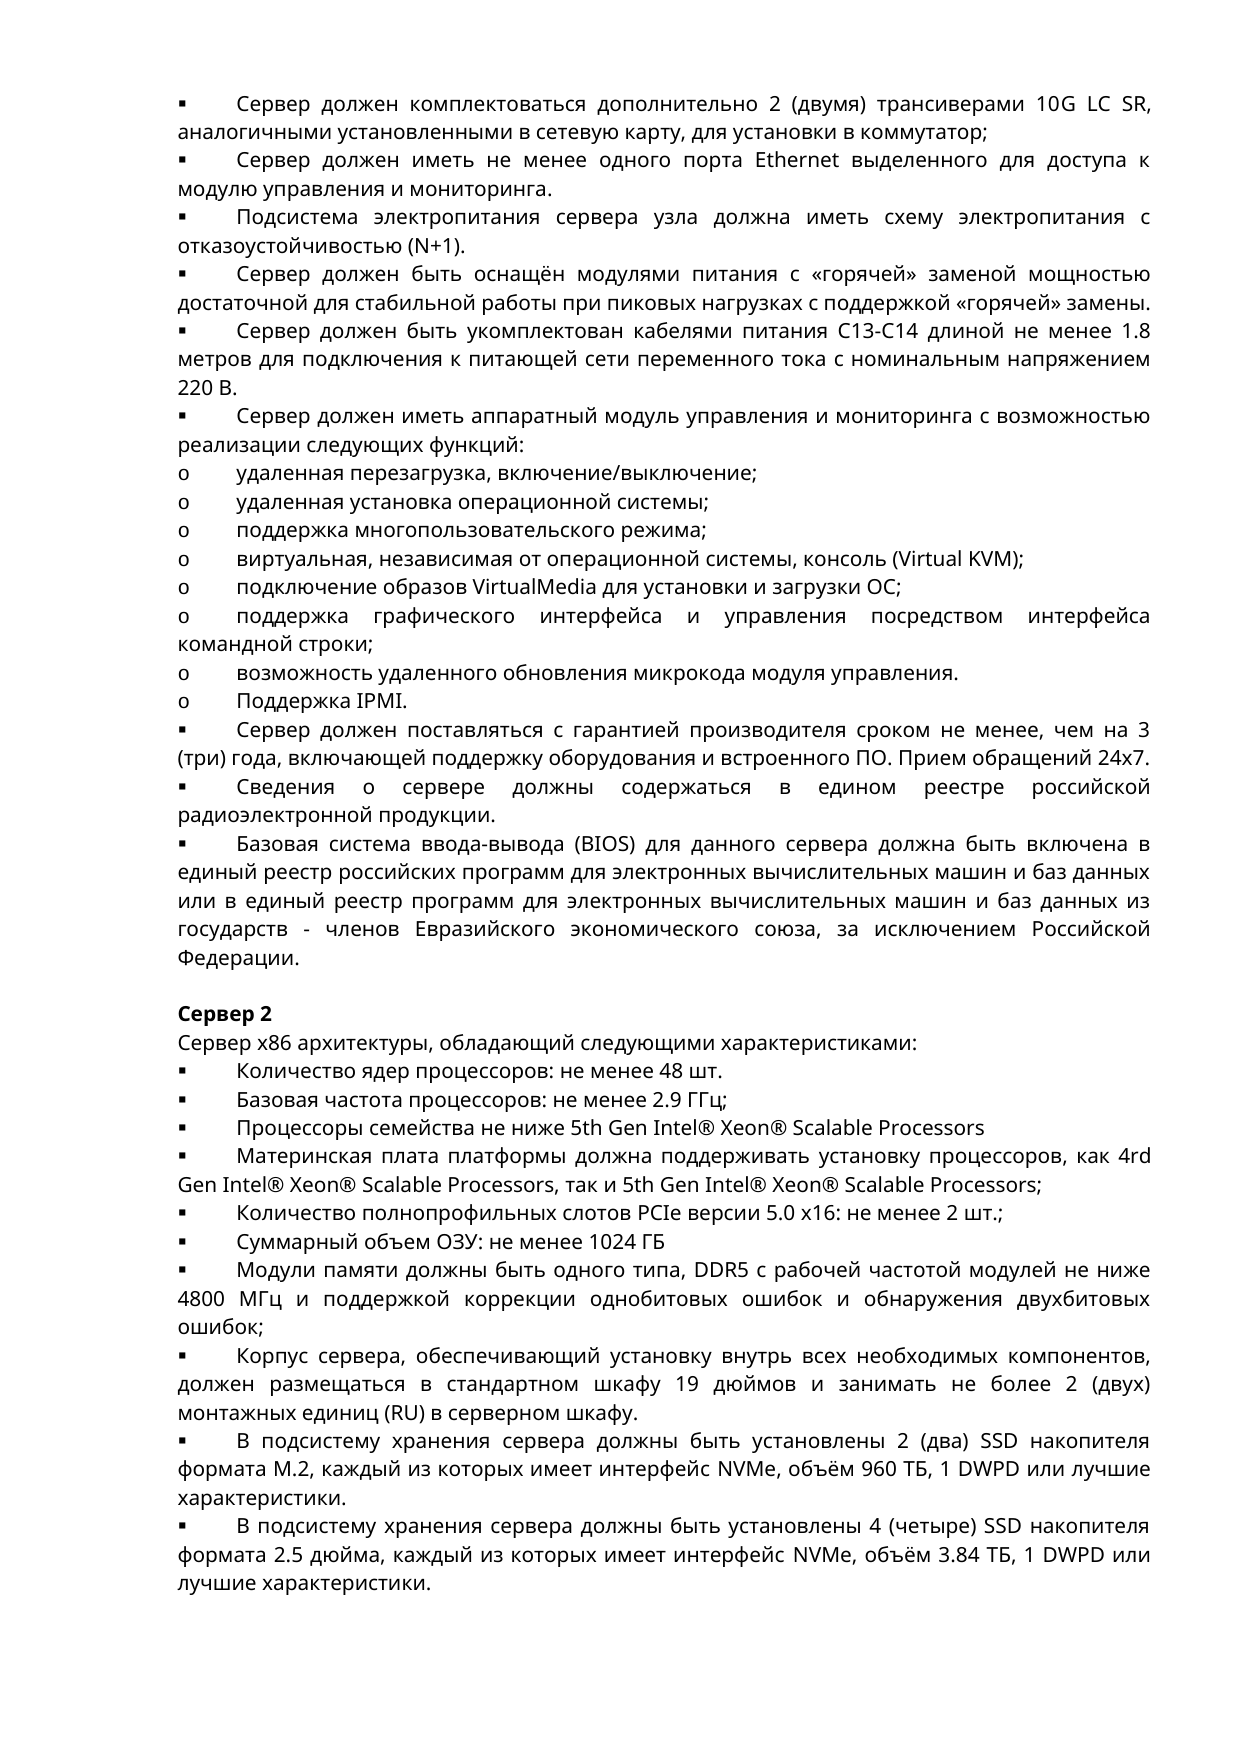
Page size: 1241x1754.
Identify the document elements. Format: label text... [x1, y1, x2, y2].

list подключение образов VirtualMedia для установки и загрузки ОС; [177, 572, 1152, 601]
list Поддержка IPMI. [177, 687, 1152, 715]
text Сервер х86 архитектуры, обладающий следующими характеристиками: [177, 1028, 1152, 1056]
list В подсистему хранения сервера должны быть установлены 4 (четыре) SSD накопителя формата 2.5 дюйма, каждый из которых имеет интерфейс NVMe, объём 3.84 ТБ, 1 DWPD или лучшие характеристики. [177, 1511, 1152, 1597]
list Базовая частота процессоров: не менее 2.9 ГГц; [177, 1085, 1152, 1113]
list Материнская плата платформы должна поддерживать установку процессоров, как 4rd Gen Intel® Xeon® Scalable Processors, так и 5th Gen Intel® Xeon® Scalable Processors; [177, 1142, 1152, 1198]
list Базовая система ввода-вывода (BIOS) для данного сервера должна быть включена в единый реестр российских программ для электронных вычислительных машин и баз данных или в единый реестр программ для электронных вычислительных машин и баз данных из государств - членов Евразийского экономического союза, за исключением Российской Федерации. [177, 829, 1152, 971]
list Сервер должен поставляться с гарантией производителя сроком не менее, чем на 3 (три) года, включающей поддержку оборудования и встроенного ПО. Прием обращений 24x7. [177, 715, 1152, 772]
list Количество полнопрофильных слотов PCIe версии 5.0 х16: не менее 2 шт.; [177, 1198, 1152, 1227]
list Сервер должен иметь не менее одного порта Ethernet выделенного для доступа к модулю управления и мониторинга. [177, 146, 1152, 202]
list удаленная перезагрузка, включение/выключение; [177, 458, 1152, 487]
list Подсистема электропитания сервера узла должна иметь схему электропитания с отказоустойчивостью (N+1). [177, 202, 1152, 259]
list Корпус сервера, обеспечивающий установку внутрь всех необходимых компонентов, должен размещаться в стандартном шкафу 19 дюймов и занимать не более 2 (двух) монтажных единиц (RU) в серверном шкафу. [177, 1341, 1152, 1426]
list удаленная установка операционной системы; [177, 487, 1152, 515]
list Процессоры семейства не ниже 5th Gen Intel® Xeon® Scalable Processors [177, 1113, 1152, 1142]
list возможность удаленного обновления микрокода модуля управления. [177, 658, 1152, 687]
list Сервер должен быть оснащён модулями питания с «горячей» заменой мощностью достаточной для стабильной работы при пиковых нагрузках с поддержкой «горячей» замены. [177, 259, 1152, 316]
list Модули памяти должны быть одного типа, DDR5 с рабочей частотой модулей не ниже 4800 МГц и поддержкой коррекции однобитовых ошибок и обнаружения двухбитовых ошибок; [177, 1255, 1152, 1341]
list Сервер должен иметь аппаратный модуль управления и мониторинга с возможностью реализации следующих функций: [177, 401, 1152, 458]
list Сведения о сервере должны содержаться в едином реестре российской радиоэлектронной продукции. [177, 772, 1152, 829]
list поддержка графического интерфейса и управления посредством интерфейса командной строки; [177, 601, 1152, 658]
list Сервер 2 [177, 999, 1152, 1028]
list Количество ядер процессоров: не менее 48 шт. [177, 1056, 1152, 1085]
list поддержка многопользовательского режима; [177, 515, 1152, 544]
list виртуальная, независимая от операционной системы, консоль (Virtual KVM); [177, 544, 1152, 572]
list Сервер должен комплектоваться дополнительно 2 (двумя) трансиверами 10G LC SR, аналогичными установленными в сетевую карту, для установки в коммутатор; [177, 89, 1152, 146]
list Суммарный объем ОЗУ: не менее 1024 ГБ [177, 1227, 1152, 1255]
list В подсистему хранения сервера должны быть установлены 2 (два) SSD накопителя формата М.2, каждый из которых имеет интерфейс NVMe, объём 960 ТБ, 1 DWPD или лучшие характеристики. [177, 1426, 1152, 1511]
list Сервер должен быть укомплектован кабелями питания С13-С14 длиной не менее 1.8 метров для подключения к питающей сети переменного тока с номинальным напряжением 220 В. [177, 316, 1152, 401]
